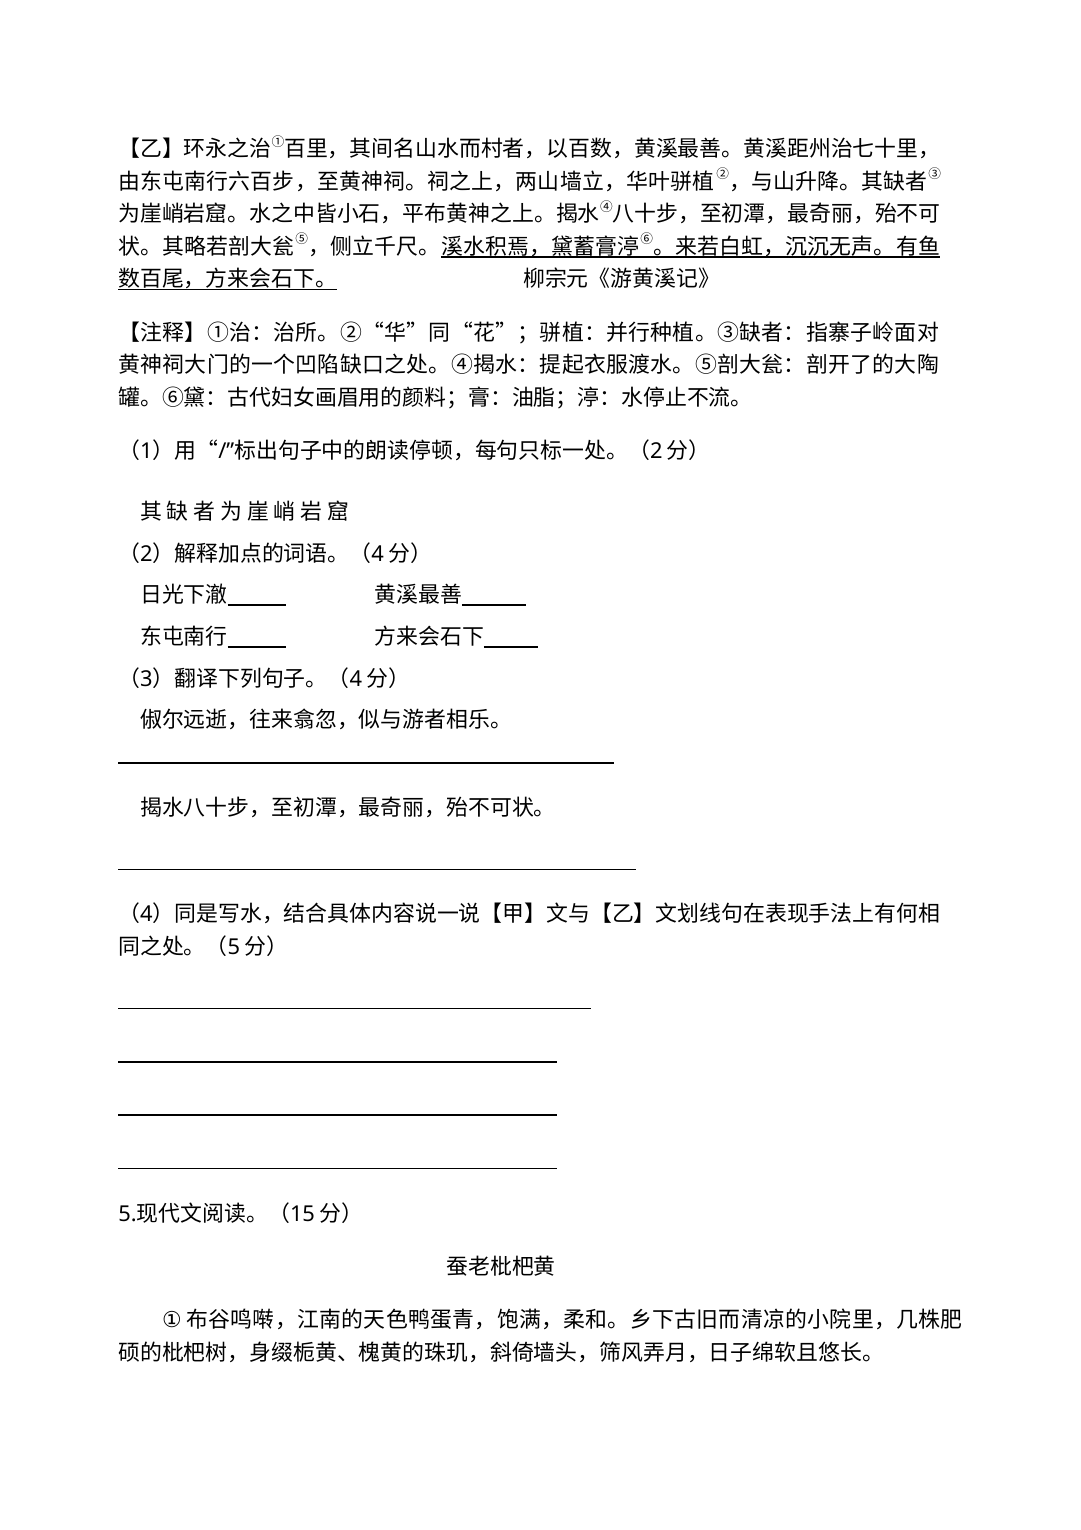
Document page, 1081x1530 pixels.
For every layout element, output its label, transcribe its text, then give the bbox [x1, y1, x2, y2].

text 东屯南行 方来会石下 [118, 611, 963, 653]
text 日光下澈 黄溪最善 [118, 569, 963, 611]
list 翻译下列句子。（4分） [118, 653, 963, 694]
text 5.现代文阅读。（15分） [118, 1195, 941, 1228]
text 【乙】环永之治①百里，其间名山水而村者，以百数，黄溪最善。黄溪距州治七十里，由东屯南行六百步，至黄神祠。祠之上，两山墙立，华叶骈植②，与山升降。其缺者③为崖峭岩窟。水之中皆小石，平布黄神之上。揭水④八十步，至初潭，最奇丽，殆不可状。其略若剖大瓮⑤，侧立千尺。溪水积焉，黛蓄膏渟⑥。来若白虹，沉沉无声。有鱼数百尾，方来会石下。 柳宗元《游黄溪记》 [118, 131, 941, 293]
text 俶尔远逝，往来翕忽，似与游者相乐。 [118, 694, 963, 736]
text 【注释】①治：治所。②“华”同“花”；骈植：并行种植。③缺者：指寨子岭面对黄神祠大门的一个凹陷缺口之处。④揭水：提起衣服渡水。⑤剖大瓮：剖开了的大陶罐。⑥黛：古代妇女画眉用的颜料；膏：油脂；渟：水停止不流。 [118, 314, 941, 412]
text 其 缺 者 为 崖 峭 岩 窟 [118, 486, 963, 528]
list （1）用“/”标出句子中的朗读停顿，每句只标一处。（2分） [118, 433, 963, 465]
text 蚕老枇杷黄 [118, 1248, 963, 1281]
list 同是写水，结合具体内容说一说【甲】文与【乙】文划线句在表现手法上有何相同之处。（5分） [118, 896, 941, 961]
text 揭水八十步，至初潭，最奇丽，殆不可状。 [118, 789, 941, 822]
list 解释加点的词语。（4分） [118, 528, 963, 569]
text ①布谷鸣啭，江南的天色鸭蛋青，饱满，柔和。乡下古旧而清凉的小院里，几株肥硕的枇杷树，身缀栀黄、槐黄的珠玑，斜倚墙头，筛风弄月，日子绵软且悠长。 [118, 1302, 963, 1367]
